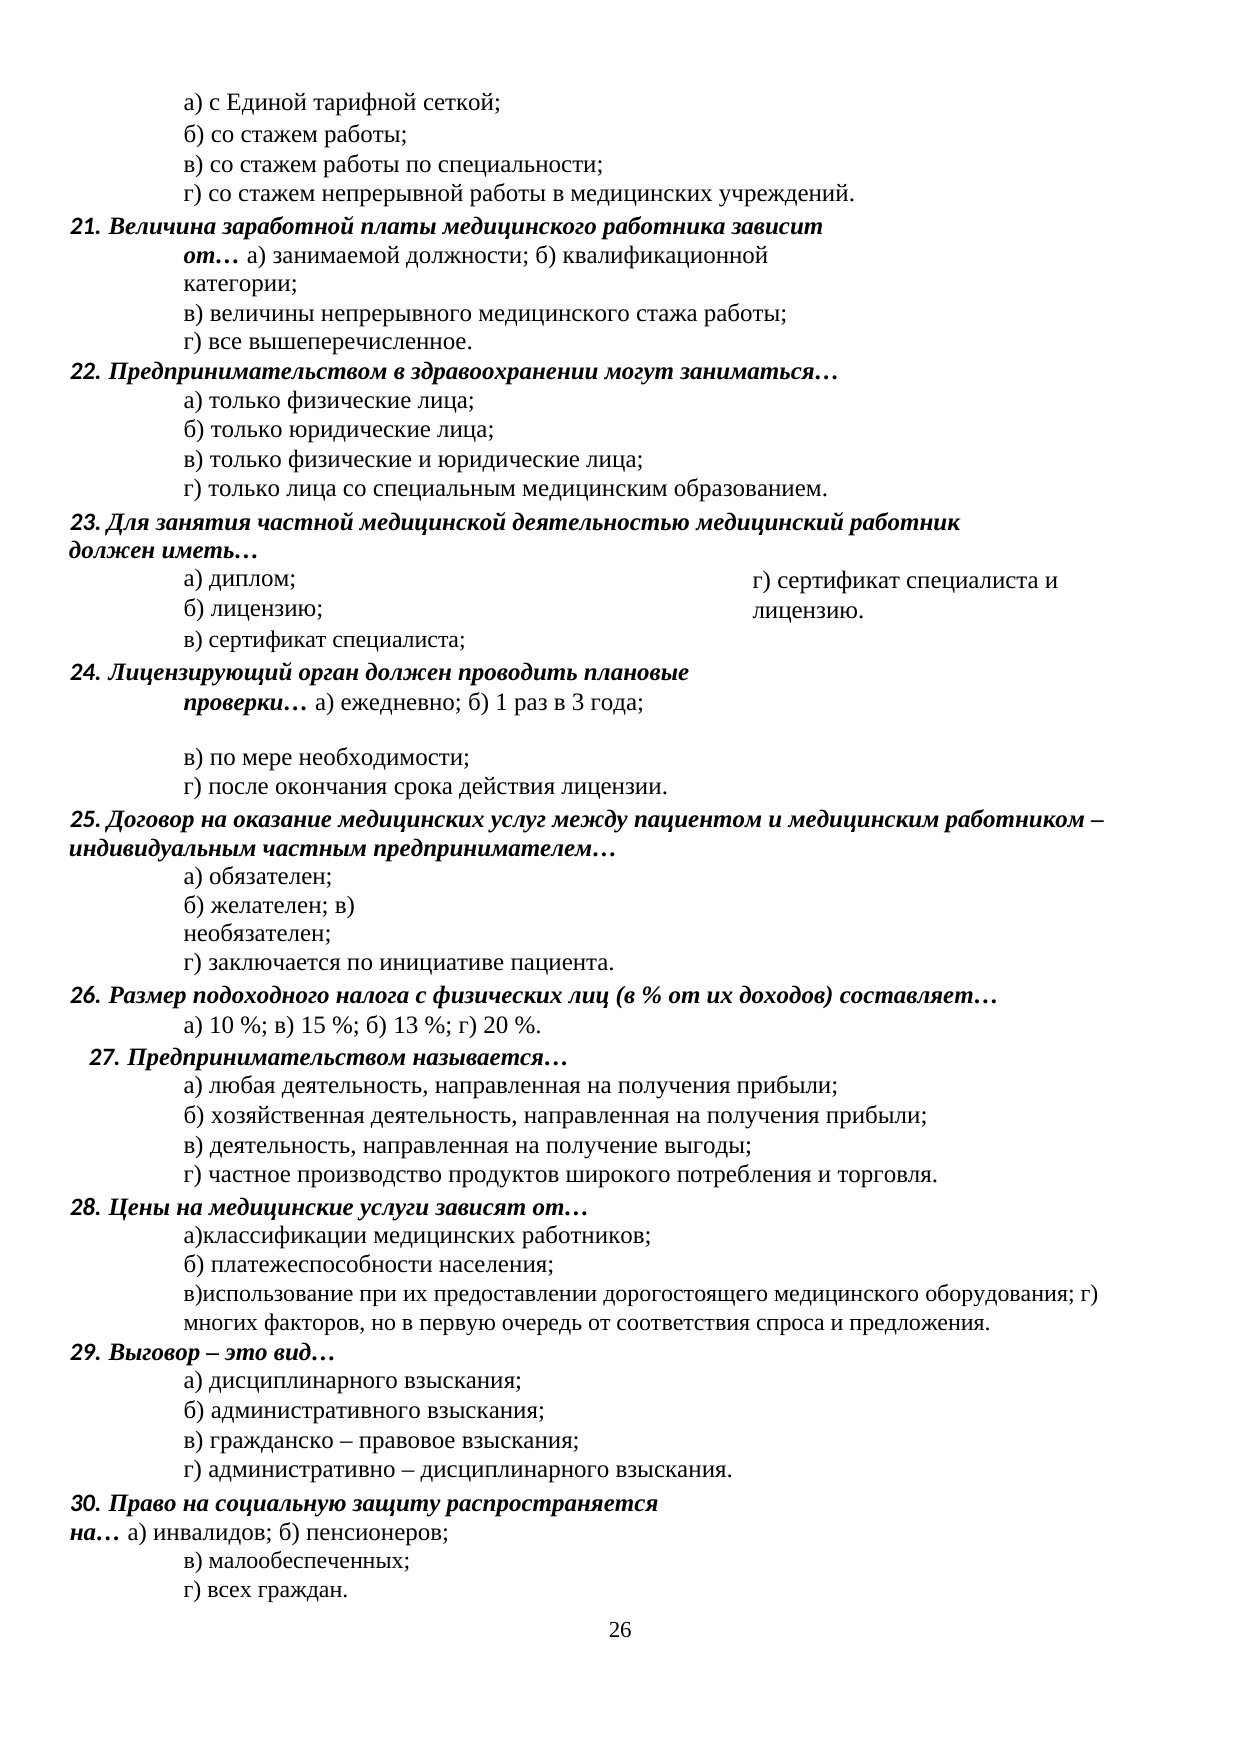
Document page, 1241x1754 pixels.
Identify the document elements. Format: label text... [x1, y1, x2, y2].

list Право на социальную защиту распространяется на… а) инвалидов; б) пенсионеров; [69, 1487, 715, 1546]
text в) величины непрерывного медицинского стажа работы; г) все вышеперечисленное. [183, 299, 788, 354]
text в) сертификат специалиста; [183, 625, 677, 652]
text б) со стажем работы; [183, 119, 1117, 147]
text а) диплом; [183, 564, 677, 592]
text а) только физические лица; [183, 386, 1117, 414]
list Размер подоходного налога с физических лиц (в % от их доходов) составляет… [69, 980, 1117, 1010]
text б) платежеспособности населения; [183, 1249, 1117, 1278]
text в) деятельность, направленная на получение выгоды; [183, 1131, 1117, 1159]
list Цены на медицинские услуги зависят от… [69, 1191, 1117, 1221]
list Предпринимательством называется… [88, 1041, 1117, 1072]
text лицензию. [752, 595, 1117, 623]
text в) малообеспеченных; г) всех граждан. [183, 1546, 419, 1602]
text в) по мере необходимости; [183, 742, 1117, 771]
list Договор на оказание медицинских услуг между пациентом и медицинским работником – индивидуальным частным предпринимателем… [69, 803, 1117, 862]
text б) хозяйственная деятельность, направленная на получения прибыли; [183, 1100, 1117, 1129]
text а) 10 %; в) 15 %; б) 13 %; г) 20 %. [183, 1010, 838, 1039]
text в) только физические и юридические лица; [183, 445, 1117, 473]
text г) сертификат специалиста и [752, 566, 1117, 594]
text а) с Единой тарифной сеткой; [183, 87, 1117, 116]
text г) частное производство продуктов широкого потребления и торговля. [183, 1159, 1117, 1188]
text а) любая деятельность, направленная на получения прибыли; [183, 1072, 1117, 1099]
text в) гражданско – правовое взыскания; [183, 1426, 1117, 1454]
text а)классификации медицинских работников; [183, 1221, 1117, 1249]
list Лицензирующий орган должен проводить плановые проверки… а) ежедневно; б) 1 раз в 3 года; [69, 656, 819, 716]
text б) лицензию; [183, 593, 677, 621]
text б) административного взыскания; [183, 1395, 1117, 1423]
text в)использование при их предоставлении дорогостоящего медицинского оборудования; г) многих факторов, но в первую очередь от соответствия спроса и предложения. [183, 1279, 1113, 1335]
text г) со стажем непрерывной работы в медицинских учреждений. [183, 178, 1117, 207]
list Величина заработной платы медицинского работника зависит от… а) занимаемой должности; б) квалификационной категории; [69, 211, 886, 297]
list Предпринимательством в здравоохранении могут заниматься… [69, 355, 1117, 386]
text а) обязателен; б) желателен; в) необязателен; [183, 862, 358, 947]
text г) заключается по инициативе пациента. [183, 947, 1117, 976]
text 26 [69, 1616, 1170, 1642]
text в) со стажем работы по специальности; [183, 150, 1117, 178]
text г) только лица со специальным медицинским образованием. [183, 473, 1117, 502]
list Для занятия частной медицинской деятельностью медицинский работник должен иметь… [69, 506, 1052, 564]
text б) только юридические лица; [183, 414, 1117, 443]
text г) административно – дисциплинарного взыскания. [183, 1454, 1117, 1483]
list Выговор – это вид… [69, 1336, 1117, 1367]
text г) после окончания срока действия лицензии. [183, 771, 1117, 800]
text а) дисциплинарного взыскания; [183, 1367, 1117, 1394]
